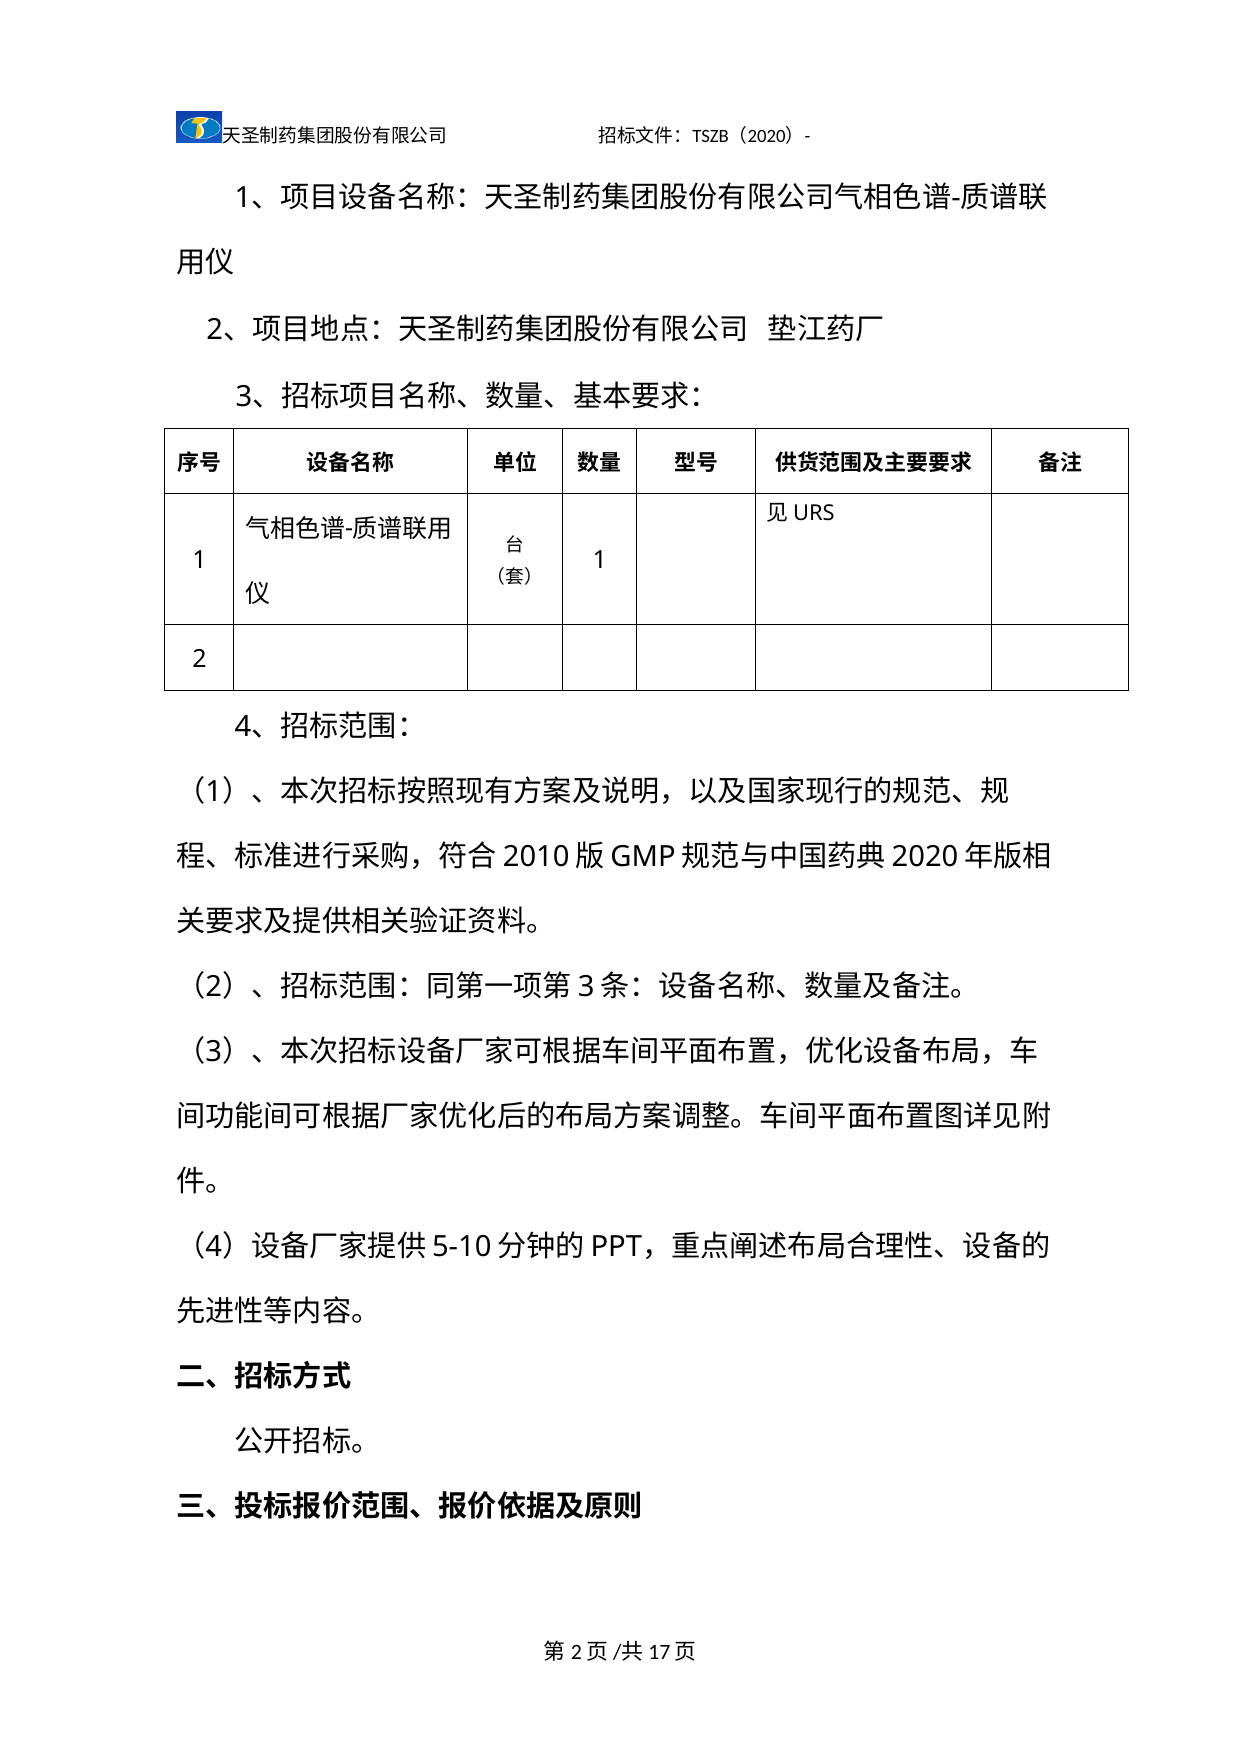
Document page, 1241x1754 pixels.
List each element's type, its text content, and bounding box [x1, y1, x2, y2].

list 招标范围： [176, 691, 1064, 756]
table_header 数量 [563, 429, 636, 493]
table_cell 气相色谱-质谱联用仪 [234, 494, 467, 624]
text 3、招标项目名称、数量、基本要求： [176, 361, 1064, 426]
table_cell [637, 625, 755, 690]
table_cell 1 [563, 494, 636, 624]
picture [176, 111, 223, 143]
table_cell [992, 625, 1128, 690]
table_cell [468, 625, 562, 690]
text （3）、本次招标设备厂家可根据车间平面布置，优化设备布局，车间功能间可根据厂家优化后的布局方案调整。车间平面布置图详见附件。 [176, 1016, 1064, 1211]
table_cell [992, 494, 1128, 624]
table_cell [563, 625, 636, 690]
table_cell [637, 494, 755, 624]
text （2）、招标范围：同第一项第3条：设备名称、数量及备注。 [176, 951, 1064, 1016]
table_header 序号 [165, 429, 233, 493]
table_cell 见URS [756, 494, 991, 624]
table_header 单位 [468, 429, 562, 493]
text 1、项目设备名称：天圣制药集团股份有限公司气相色谱-质谱联用仪 [176, 162, 1064, 292]
table_cell [756, 625, 991, 690]
text 三、投标报价范围、报价依据及原则 [176, 1471, 1064, 1536]
table_cell 台（套） [468, 494, 562, 624]
table_header 型号 [637, 429, 755, 493]
text 公开招标。 [176, 1406, 1064, 1471]
text （4）设备厂家提供5-10分钟的PPT，重点阐述布局合理性、设备的先进性等内容。 [176, 1211, 1064, 1341]
table_header 备注 [992, 429, 1128, 493]
table_header 供货范围及主要要求 [756, 429, 991, 493]
text 二、招标方式 [176, 1341, 1064, 1406]
table_header 设备名称 [234, 429, 467, 493]
table_cell 1 [165, 494, 233, 624]
text 2、项目地点：天圣制药集团股份有限公司 垫江药厂 [176, 294, 1064, 359]
table_cell 2 [165, 625, 233, 690]
table_cell [234, 625, 467, 690]
text （1）、本次招标按照现有方案及说明，以及国家现行的规范、规程、标准进行采购，符合2010版GMP规范与中国药典2020年版相关要求及提供相关验证资料。 [176, 756, 1064, 951]
